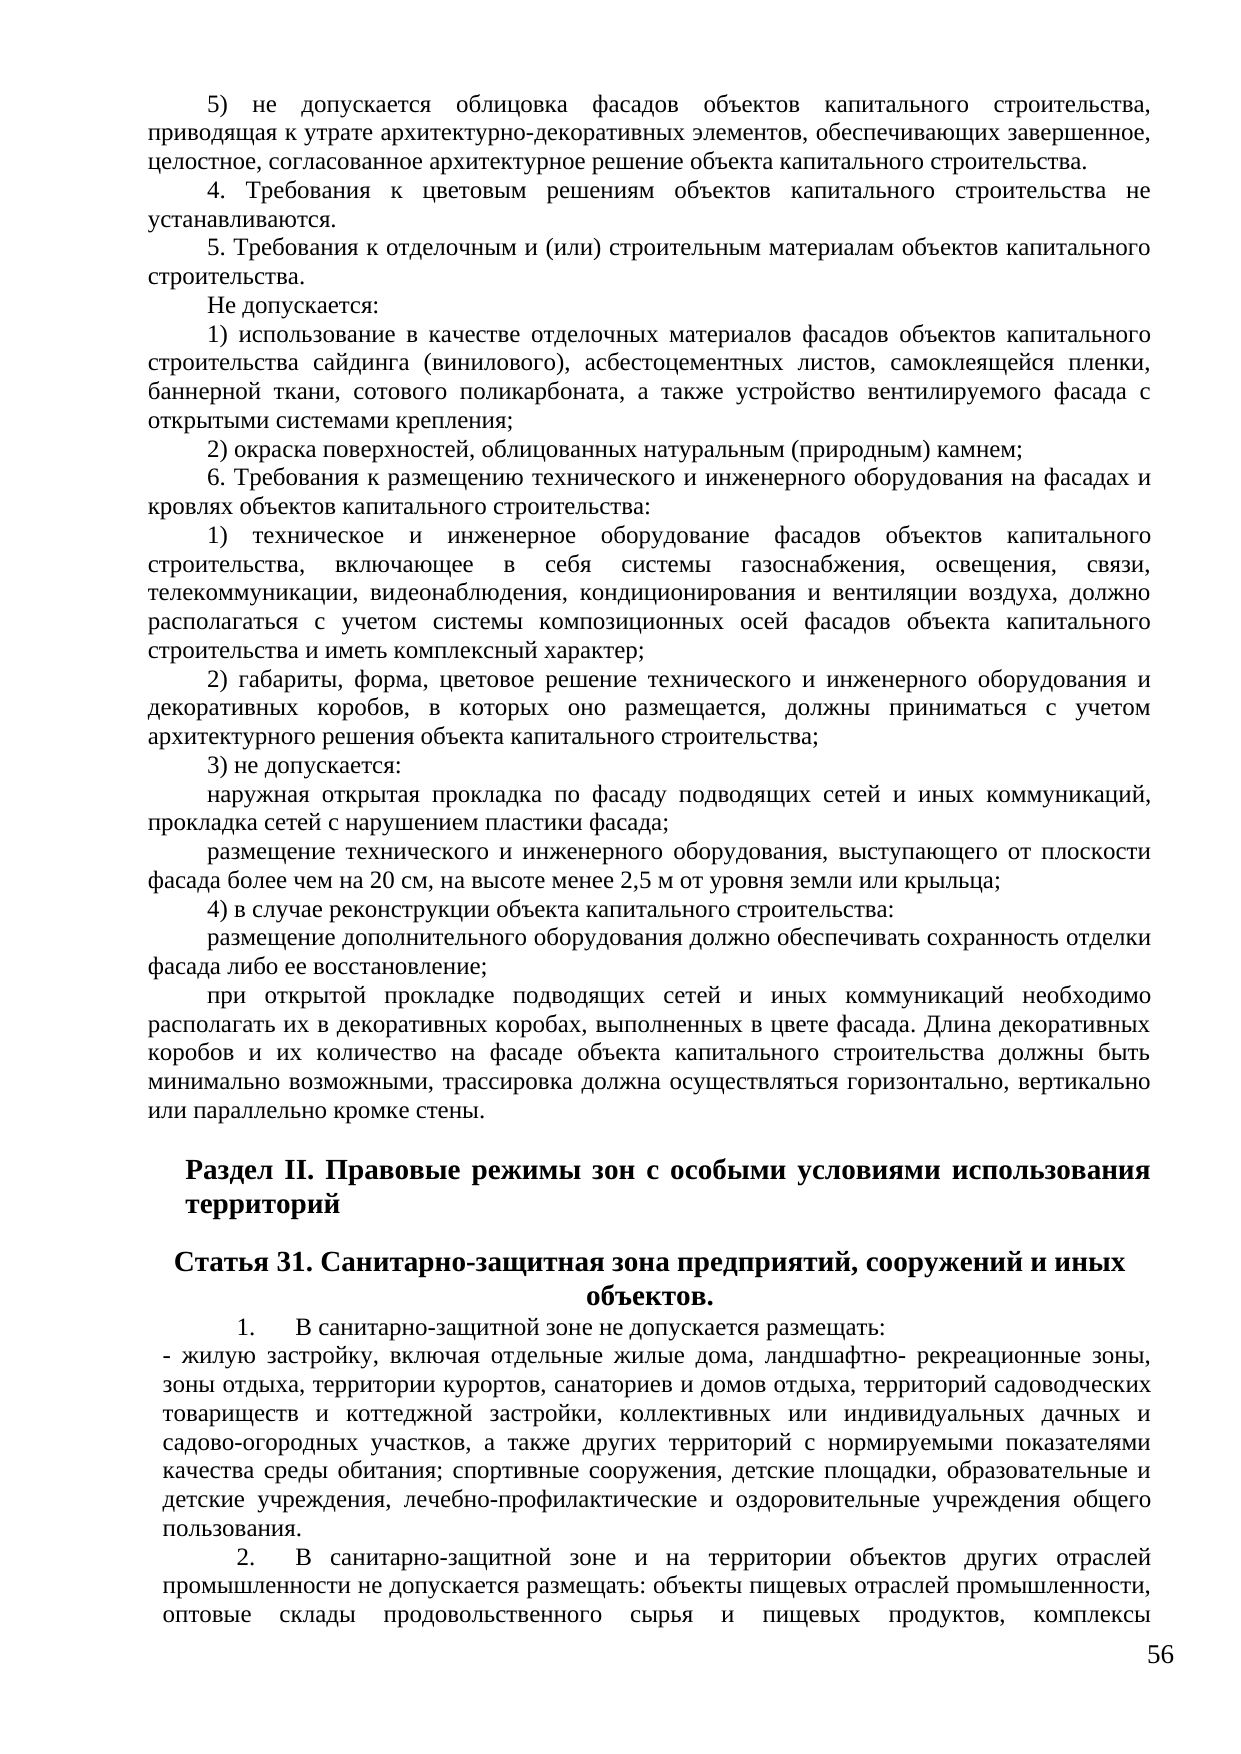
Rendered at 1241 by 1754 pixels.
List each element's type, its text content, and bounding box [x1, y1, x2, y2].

text 3) не допускается: [148, 750, 1152, 779]
text 5. Требования к отделочным и (или) строительным материалам объектов капитального строительства. [148, 232, 1152, 290]
text 4) в случае реконструкции объекта капитального строительства: [148, 894, 1152, 922]
subtitle Статья 31. Санитарно-защитная зона предприятий, сооружений и иных объектов. [148, 1244, 1152, 1312]
text размещение технического и инженерного оборудования, выступающего от плоскости фасада более чем на 20 см, на высоте менее 2,5 м от уровня земли или крыльца; [148, 836, 1152, 894]
text 1) использование в качестве отделочных материалов фасадов объектов капитального строительства сайдинга (винилового), асбестоцементных листов, самоклеящейся пленки, баннерной ткани, сотового поликарбоната, а также устройство вентилируемого фасада с открытыми системами крепления; [148, 319, 1152, 434]
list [162, 1542, 1152, 1628]
list В санитарно-защитной зоне не допускается размещать: [162, 1312, 1152, 1340]
text наружная открытая прокладка по фасаду подводящих сетей и иных коммуникаций, прокладка сетей с нарушением пластики фасада; [148, 779, 1152, 836]
text при открытой прокладке подводящих сетей и иных коммуникаций необходимо располагать их в декоративных коробах, выполненных в цвете фасада. Длина декоративных коробов и их количество на фасаде объекта капитального строительства должны быть минимально возможными, трассировка должна осуществляться горизонтально, вертикально или параллельно кромке стены. [148, 980, 1152, 1124]
text 4. Требования к цветовым решениям объектов капитального строительства не устанавливаются. [148, 175, 1152, 232]
text 5) не допускается облицовка фасадов объектов капитального строительства, приводящая к утрате архитектурно-декоративных элементов, обеспечивающих завершенное, целостное, согласованное архитектурное решение объекта капитального строительства. [148, 89, 1152, 175]
list - жилую застройку, включая отдельные жилые дома, ландшафтно- рекреационные зоны, зоны отдыха, территории курортов, санаториев и домов отдыха, территорий садоводческих товариществ и коттеджной застройки, коллективных или индивидуальных дачных и садово-огородных участков, а также других территорий с нормируемыми показателями качества среды обитания; спортивные сооружения, детские площадки, образовательные и детские учреждения, лечебно-профилактические и оздоровительные учреждения общего пользования. [162, 1340, 1152, 1542]
text Не допускается: [148, 290, 1152, 319]
text 6. Требования к размещению технического и инженерного оборудования на фасадах и кровлях объектов капитального строительства: [148, 462, 1152, 520]
text Раздел II. Правовые режимы зон с особыми условиями использования территорий [185, 1152, 1152, 1219]
text размещение дополнительного оборудования должно обеспечивать сохранность отделки фасада либо ее восстановление; [148, 922, 1152, 980]
text 2) окраска поверхностей, облицованных натуральным (природным) камнем; [148, 434, 1152, 462]
text 1) техническое и инженерное оборудование фасадов объектов капитального строительства, включающее в себя системы газоснабжения, освещения, связи, телекоммуникации, видеонаблюдения, кондиционирования и вентиляции воздуха, должно располагаться с учетом системы композиционных осей фасадов объекта капитального строительства и иметь комплексный характер; [148, 520, 1152, 664]
text 2) габариты, форма, цветовое решение технического и инженерного оборудования и декоративных коробов, в которых оно размещается, должны приниматься с учетом архитектурного решения объекта капитального строительства; [148, 664, 1152, 750]
